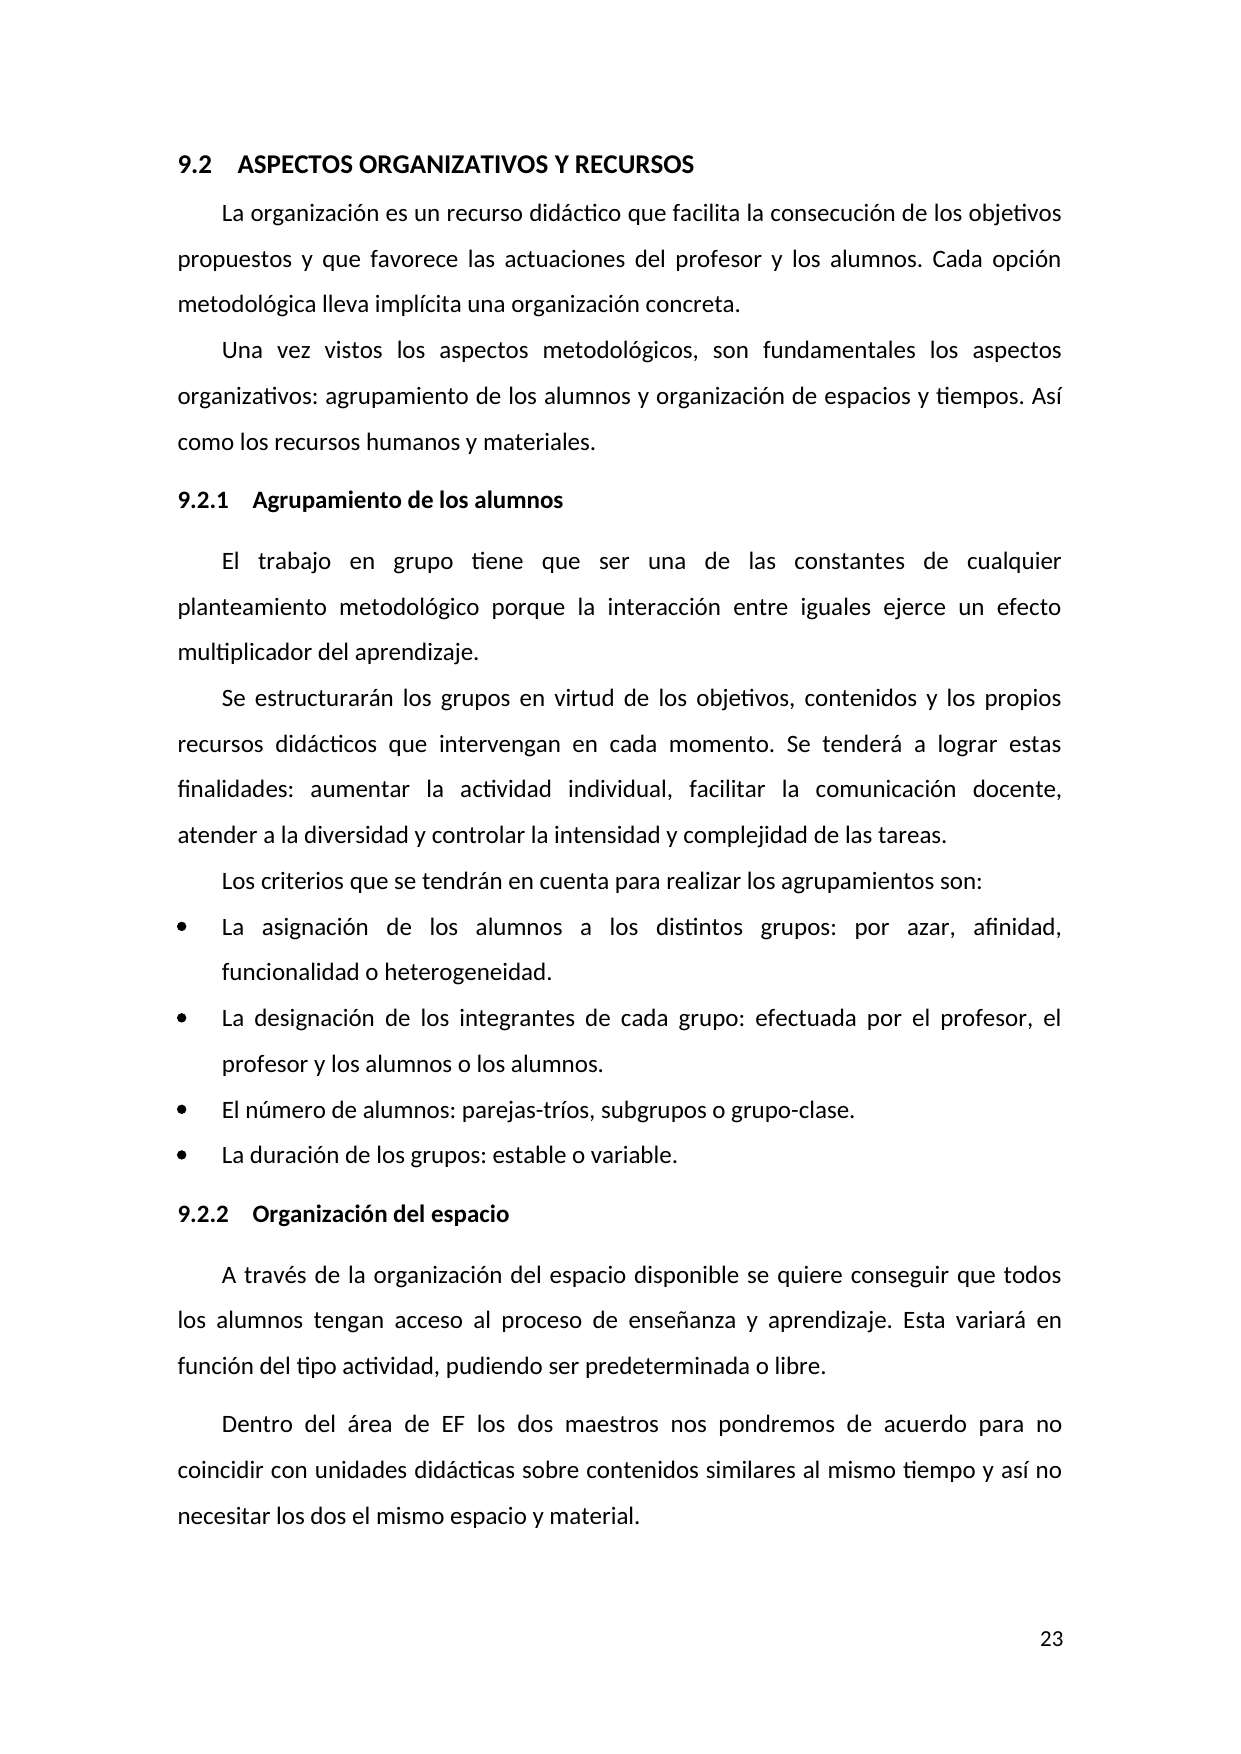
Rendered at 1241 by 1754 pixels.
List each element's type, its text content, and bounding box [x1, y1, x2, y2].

text Dentro del área de EF los dos maestros nos pondremos de acuerdo para no coincidir con unidades didácticas sobre contenidos similares al mismo tiempo y así no necesitar los dos el mismo espacio y material. [177, 1408, 1063, 1530]
list Se estructurarán los grupos en virtud de los objetivos, contenidos y los propios recursos didácticos que intervengan en cada momento. Se tenderá a lograr estas finalidades: aumentar la actividad individual, facilitar la comunicación docente, atender a la diversidad y controlar la intensidad y complejidad de las tareas. [177, 682, 1063, 850]
subtitle Agrupamiento de los alumnos [177, 484, 1063, 514]
list El trabajo en grupo tiene que ser una de las constantes de cualquier planteamiento metodológico porque la interacción entre iguales ejerce un efecto multiplicador del aprendizaje. [177, 545, 1063, 667]
list La designación de los integrantes de cada grupo: efectuada por el profesor, el profesor y los alumnos o los alumnos. [177, 1002, 1063, 1078]
list Los criterios que se tendrán en cuenta para realizar los agrupamientos son: [177, 865, 1063, 896]
subtitle Organización del espacio [177, 1198, 1063, 1228]
subtitle ASPECTOS ORGANIZATIVOS Y RECURSOS [177, 148, 1063, 181]
list El número de alumnos: parejas-tríos, subgrupos o grupo-clase. [177, 1094, 1063, 1124]
list La organización es un recurso didáctico que facilita la consecución de los objetivos propuestos y que favorece las actuaciones del profesor y los alumnos. Cada opción metodológica lleva implícita una organización concreta. [177, 197, 1063, 319]
list La duración de los grupos: estable o variable. [177, 1139, 1063, 1170]
list Una vez vistos los aspectos metodológicos, son fundamentales los aspectos organizativos: agrupamiento de los alumnos y organización de espacios y tiempos. Así como los recursos humanos y materiales. [177, 334, 1063, 456]
list La asignación de los alumnos a los distintos grupos: por azar, afinidad, funcionalidad o heterogeneidad. [177, 911, 1063, 987]
text A través de la organización del espacio disponible se quiere conseguir que todos los alumnos tengan acceso al proceso de enseñanza y aprendizaje. Esta variará en función del tipo actividad, pudiendo ser predeterminada o libre. [177, 1259, 1063, 1381]
